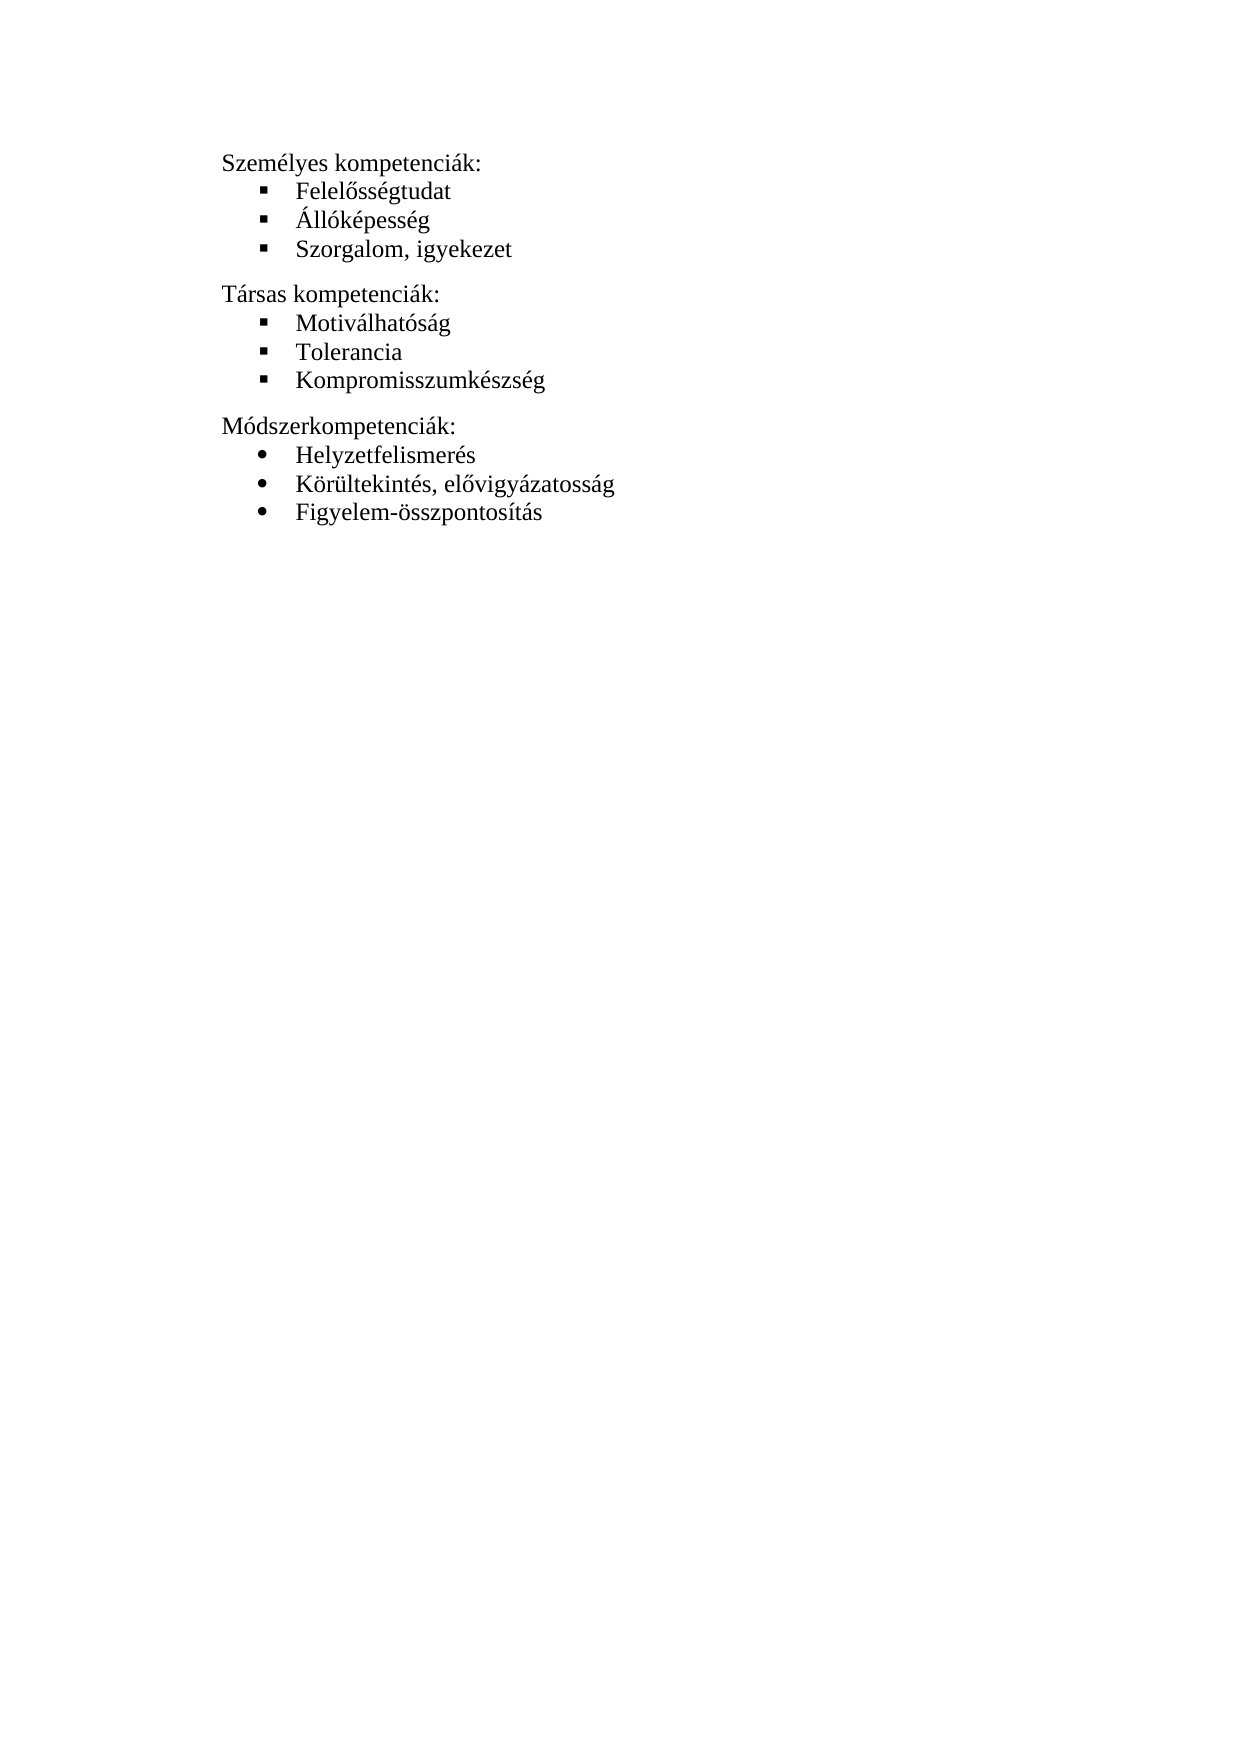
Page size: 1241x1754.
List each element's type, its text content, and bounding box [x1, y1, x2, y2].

list Szorgalom, igyekezet [258, 234, 1093, 263]
list Motiválhatóság [258, 308, 1093, 337]
list Körültekintés, elővigyázatosság [258, 469, 1093, 497]
list Figyelem-összpontosítás [258, 497, 1093, 526]
list Tolerancia [258, 337, 1093, 366]
list Felelősségtudat [258, 176, 1093, 205]
list Helyzetfelismerés [258, 440, 1093, 469]
text Módszerkompetenciák: [148, 411, 1093, 440]
text Személyes kompetenciák: [148, 148, 1093, 176]
text Társas kompetenciák: [148, 279, 1093, 308]
list Kompromisszumkészség [258, 366, 1093, 394]
list Állóképesség [258, 205, 1093, 234]
